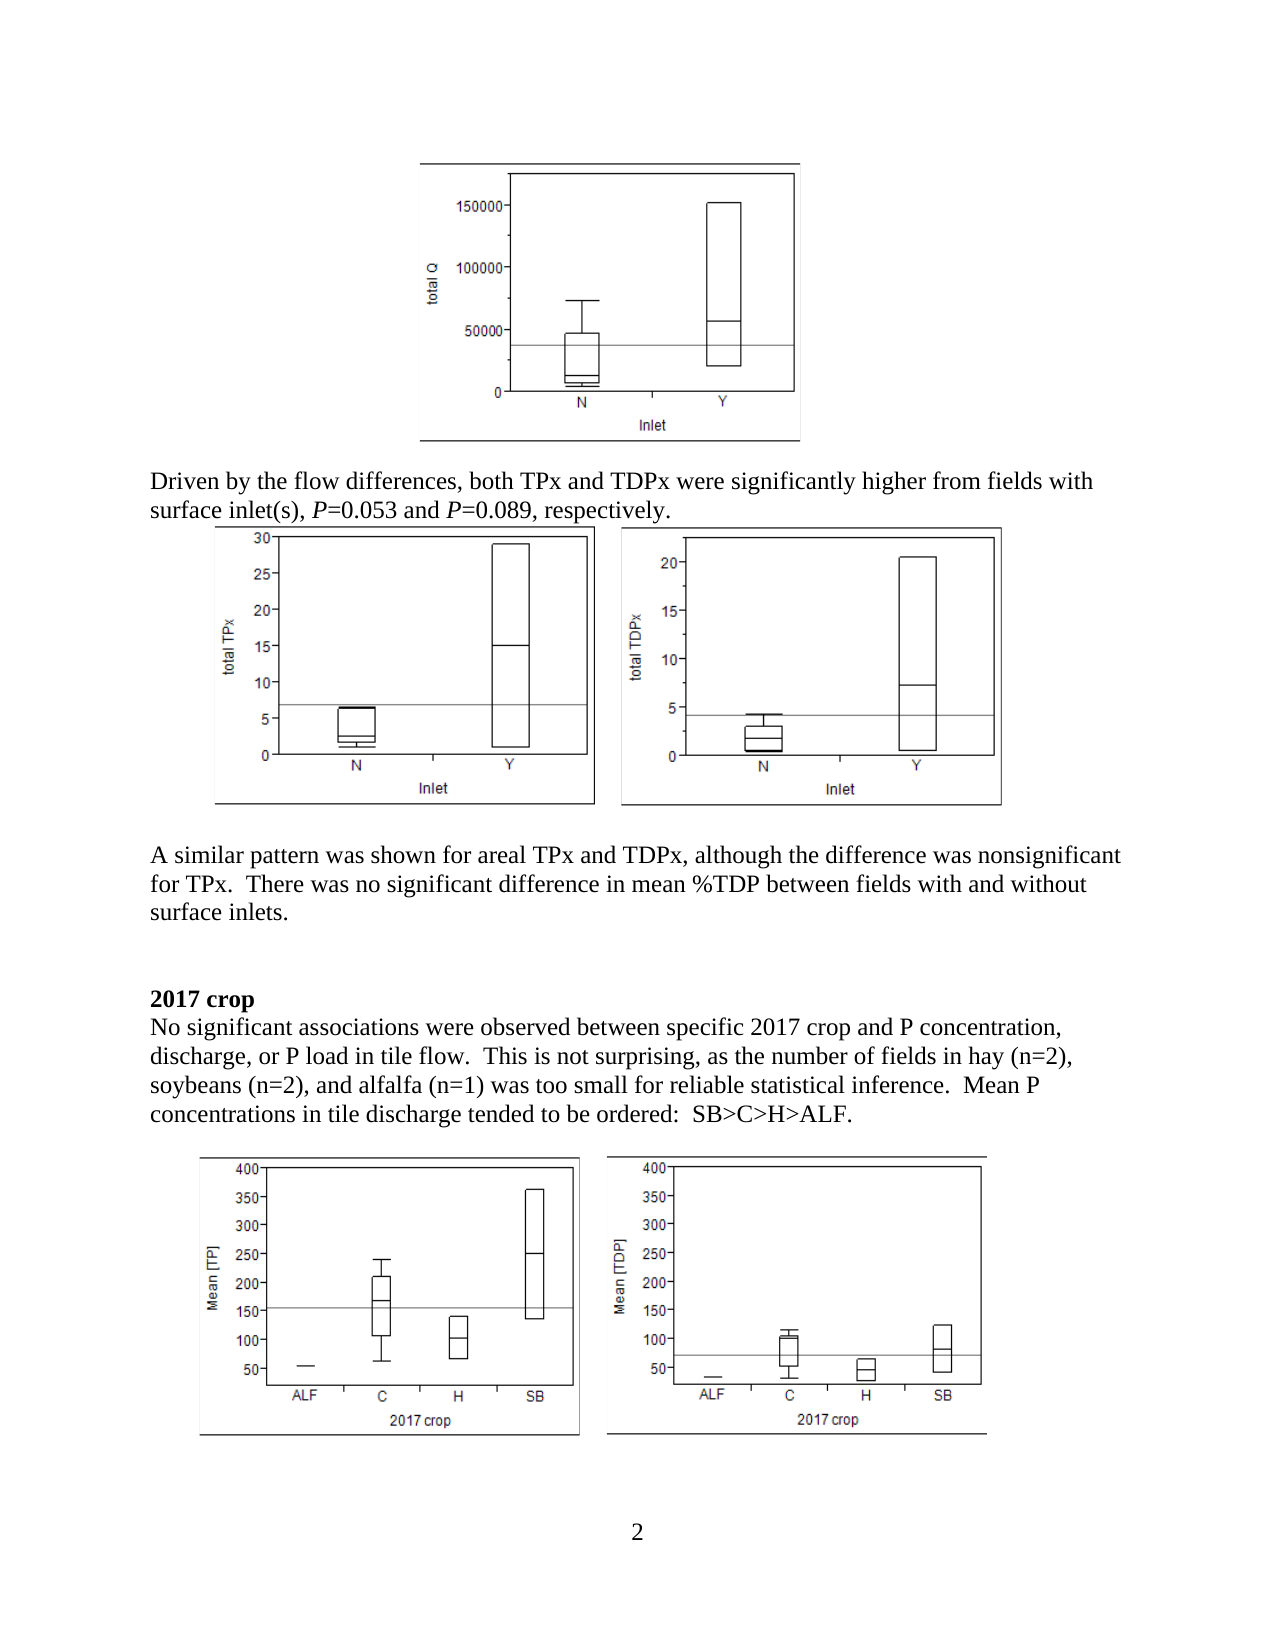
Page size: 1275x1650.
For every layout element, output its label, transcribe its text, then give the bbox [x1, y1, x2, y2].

picture [418, 161, 800, 446]
text A similar pattern was shown for areal TPx and TDPx, although the difference was nonsignificant for TPx. There was no significant difference in mean %TDP between fields with and without surface inlets. [150, 840, 1125, 926]
picture [620, 525, 1001, 810]
picture [213, 524, 595, 809]
text Driven by the flow differences, both TPx and TDPx were significantly higher from fields with surface inlet(s), P=0.053 and P=0.089, respectively. [150, 466, 1125, 524]
text No significant associations were observed between specific 2017 crop and P concentration, discharge, or P load in tile flow. This is not surprising, as the number of fields in hay (n=2), soybeans (n=2), and alfalfa (n=1) was too small for reliable statistical inference. Mean P concentrations in tile discharge tended to be ordered: SB>C>H>ALF. [150, 1012, 1125, 1127]
picture [605, 1155, 987, 1440]
text 2017 crop [150, 984, 1125, 1012]
picture [198, 1155, 580, 1440]
